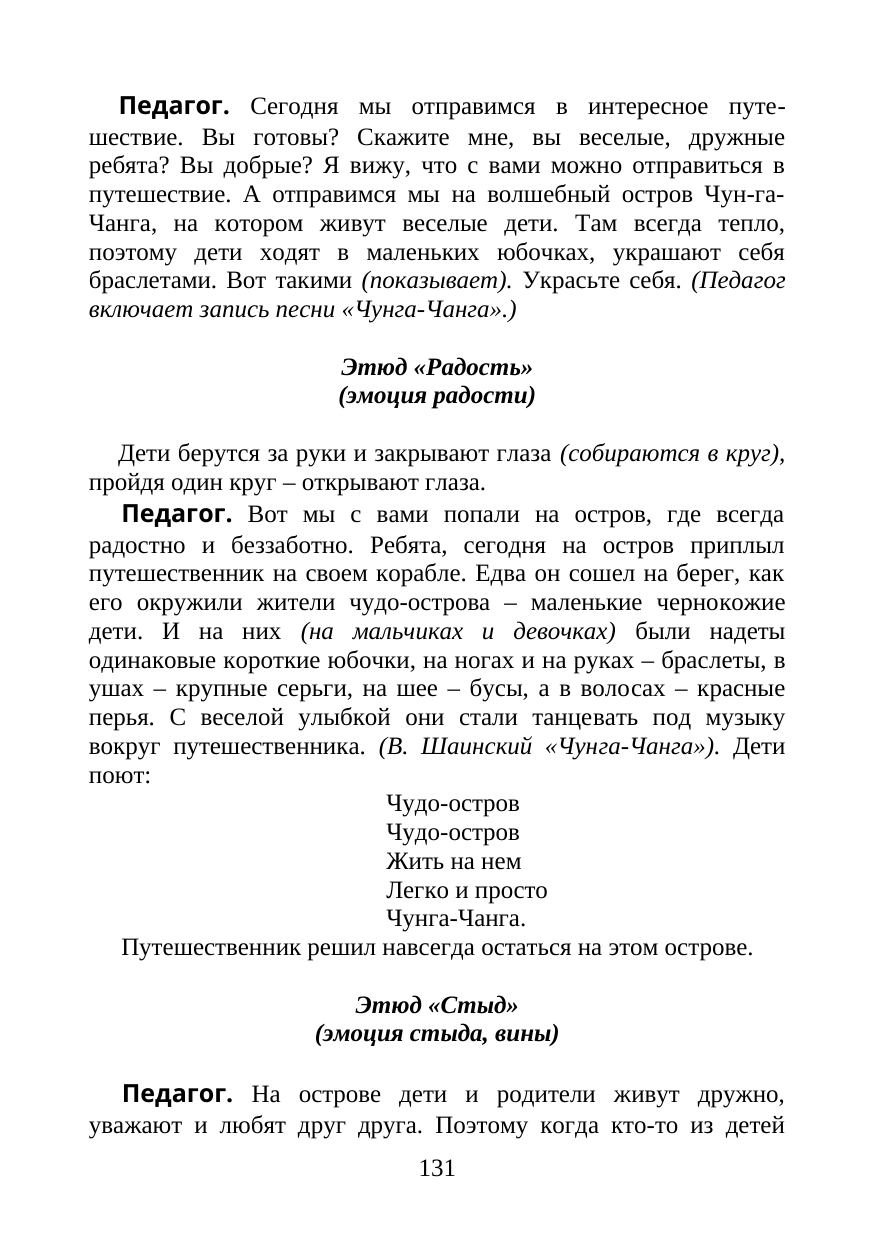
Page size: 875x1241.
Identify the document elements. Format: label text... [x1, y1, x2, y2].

text (эмоция стыда, вины) [89, 1018, 785, 1047]
text Этюд «Стыд» [89, 990, 785, 1018]
text Дети берутся за руки и закрывают глаза (собираются в круг), пройдя один круг – открывают глаза. [89, 438, 785, 496]
text Чудо-остров [354, 817, 785, 846]
text Чудо-остров [354, 788, 785, 817]
text Путешественник решил навсегда остаться на этом острове. [89, 932, 785, 961]
text Педагог. Сегодня мы отправимся в интересное путешествие. Вы готовы? Скажите мне, вы веселые, дружные ребята? Вы добрые? Я вижу, что с вами можно отправиться в путешествие. А отправимся мы на волшебный остров Чун-га-Чанга, на котором живут веселые дети. Там всегда тепло, поэтому дети ходят в маленьких юбочках, украшают себя браслетами. Вот такими (показывает). Украсьте себя. (Педагог включает запись песни «Чунга-Чанга».) [89, 88, 785, 323]
text Жить на нем [354, 846, 785, 875]
text Чунга-Чанга. [354, 903, 785, 932]
text Легко и просто [354, 875, 785, 903]
text Этюд «Радость» [89, 352, 785, 381]
text Педагог. Вот мы с вами попали на остров, где всегда радостно и беззаботно. Ребята, сегодня на остров приплыл путешественник на своем корабле. Едва он сошел на берег, как его окружили жители чудо-острова – маленькие чернокожие дети. И на них (на мальчиках и девочках) были надеты одинаковые короткие юбочки, на ногах и на руках – браслеты, в ушах – крупные серьги, на шее – бусы, а в волосах – красные перья. С веселой улыбкой они стали танцевать под музыку вокруг путешественника. (В. Шаинский «Чунга-Чанга»). Дети поют: [89, 496, 785, 788]
text (эмоция радости) [89, 381, 785, 409]
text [89, 1076, 785, 1139]
